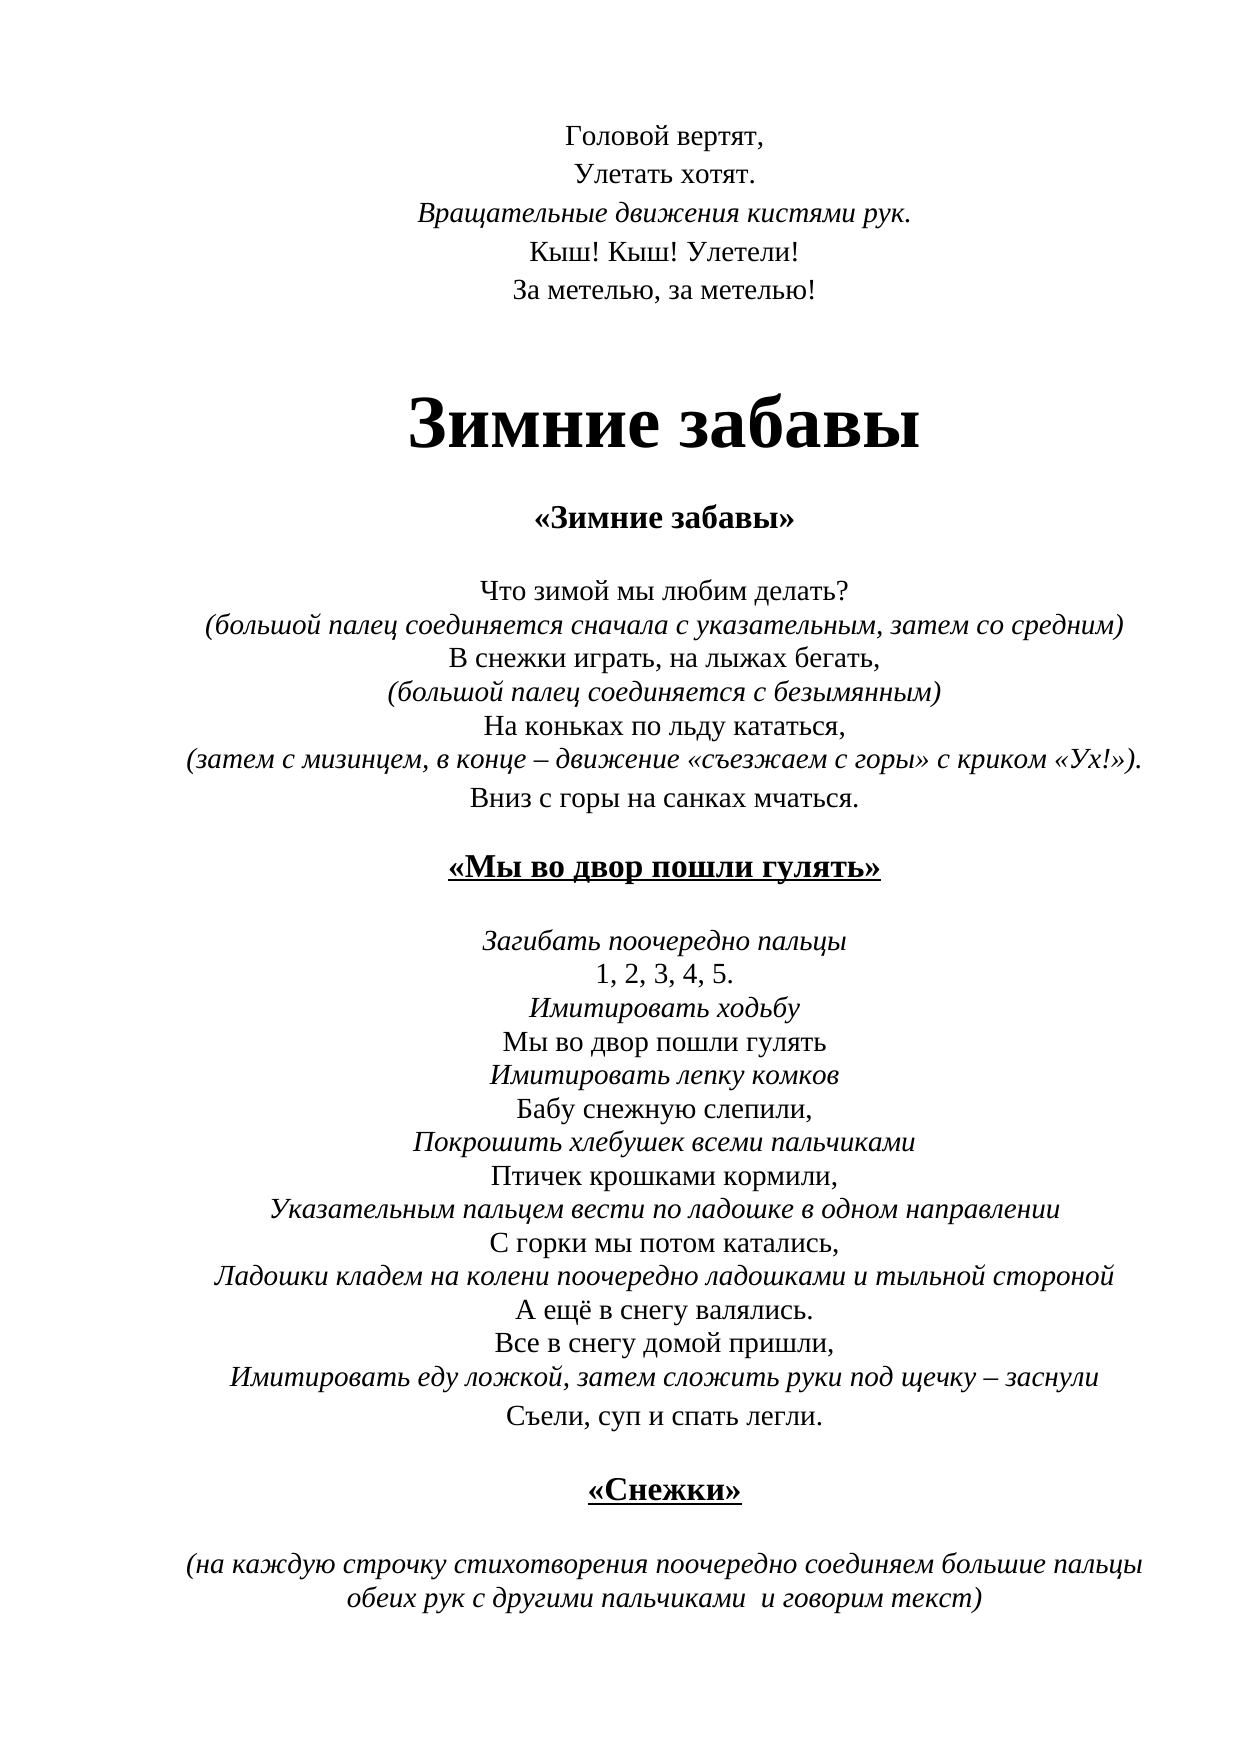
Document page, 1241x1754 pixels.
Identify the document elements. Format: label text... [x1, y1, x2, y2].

text А ещё в снегу валялись. [177, 1292, 1152, 1326]
text Зимние забавы [177, 377, 1152, 463]
text Ладошки кладем на колени поочередно ладошками и тыльной стороной [177, 1258, 1152, 1292]
text (большой палец соединяется сначала с указательным, затем со средним) [177, 607, 1152, 641]
text Головой вертят, [177, 118, 1152, 152]
text Кыш! Кыш! Улетели! [177, 234, 1152, 267]
text Съели, суп и спать легли. [177, 1398, 1152, 1431]
text Имитировать лепку комков [177, 1057, 1152, 1091]
text Мы во двор пошли гулять [177, 1024, 1152, 1057]
text За метелью, за метелью! [177, 272, 1152, 306]
text «Мы во двор пошли гулять» [177, 846, 1152, 885]
text Вращательные движения кистями рук. [177, 195, 1152, 229]
text (затем с мизинцем, в конце – движение «съезжаем с горы» с криком «Ух!»). [177, 741, 1152, 775]
text Птичек крошками кормили, [177, 1158, 1152, 1191]
text Имитировать еду ложкой, затем сложить руки под щечку – заснули [177, 1359, 1152, 1393]
text Бабу снежную слепили, [177, 1091, 1152, 1124]
text Все в снегу домой пришли, [177, 1326, 1152, 1359]
text Загибать поочередно пальцы [177, 923, 1152, 957]
text На коньках по льду кататься, [177, 708, 1152, 741]
text 1, 2, 3, 4, 5. [177, 957, 1152, 990]
text «Зимние забавы» [177, 497, 1152, 535]
text Имитировать ходьбу [177, 990, 1152, 1024]
text Что зимой мы любим делать? [177, 573, 1152, 607]
text Указательным пальцем вести по ладошке в одном направлении [177, 1191, 1152, 1225]
text «Снежки» [177, 1470, 1152, 1508]
text С горки мы потом катались, [177, 1225, 1152, 1258]
text (на каждую строчку стихотворения поочередно соединяем большие пальцы обеих рук с другими пальчиками и говорим текст) [177, 1546, 1152, 1613]
text Покрошить хлебушек всеми пальчиками [177, 1124, 1152, 1158]
text В снежки играть, на лыжах бегать, [177, 641, 1152, 674]
text Вниз с горы на санках мчаться. [177, 780, 1152, 813]
text Улетать хотят. [177, 157, 1152, 190]
text (большой палец соединяется с безымянным) [177, 674, 1152, 708]
